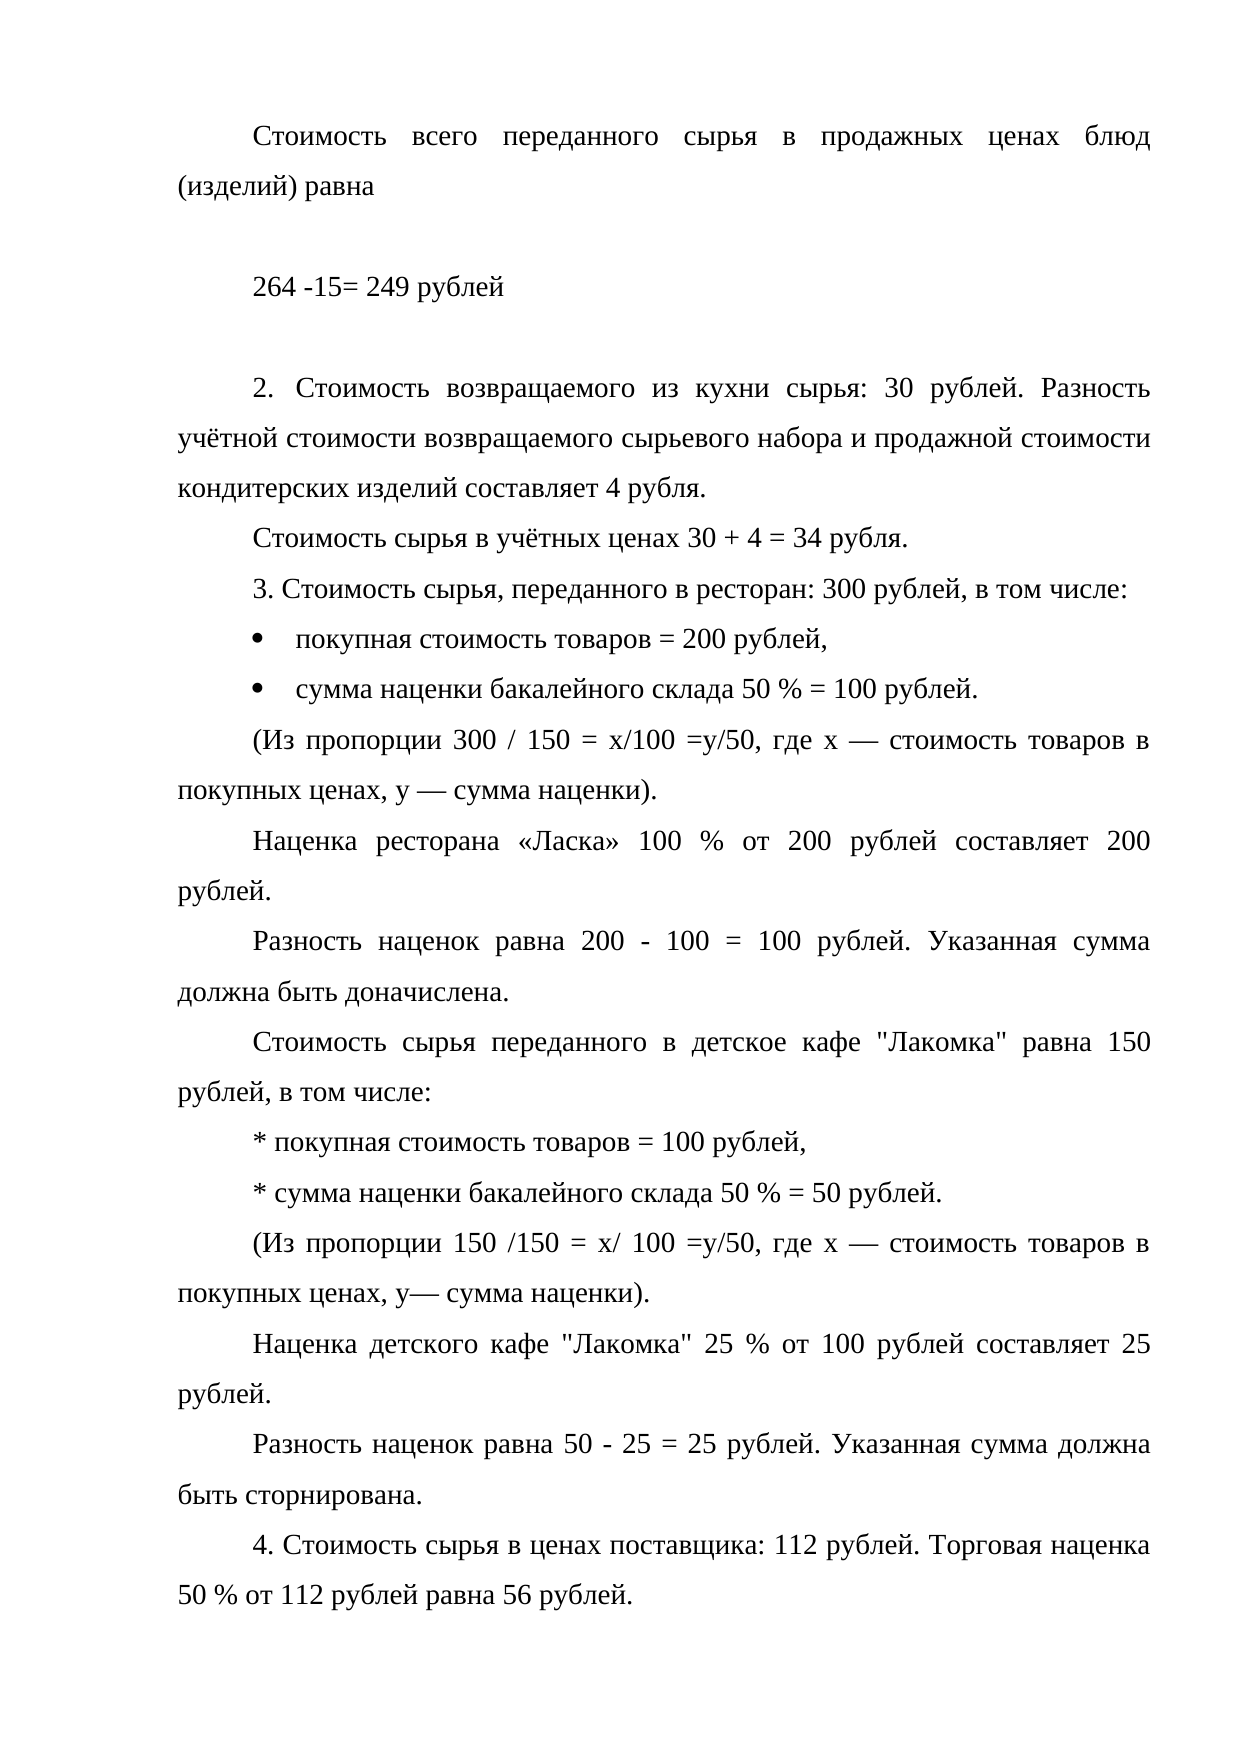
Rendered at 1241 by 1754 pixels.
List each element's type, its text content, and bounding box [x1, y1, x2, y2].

text * покупная стоимость товаров = 100 рублей, [177, 1124, 1152, 1158]
text Стоимость сырья переданного в детское кафе "Лакомка" равна 150 рублей, в том числе: [177, 1024, 1152, 1108]
text (Из пропорции 150 /150 = х/ 100 =у/50, где х — стоимость товаров в покупных ценах, у— сумма наценки). [177, 1225, 1152, 1309]
text Стоимость сырья в учётных ценах 30 + 4 = 34 рубля. [177, 521, 1152, 554]
text Стоимость всего переданного сырья в продажных ценах блюд (изделий) равна [177, 118, 1152, 202]
text 3. Стоимость сырья, переданного в ресторан: 300 рублей, в том числе: [177, 571, 1152, 604]
text Разность наценок равна 50 - 25 = 25 рублей. Указанная сумма должна быть сторнирована. [177, 1426, 1152, 1510]
text (Из пропорции 300 / 150 = х/100 =у/50, где х — стоимость товаров в покупных ценах, у — сумма наценки). [177, 722, 1152, 806]
text * сумма наценки бакалейного склада 50 % = 50 рублей. [177, 1175, 1152, 1208]
text Наценка детского кафе "Лакомка" 25 % от 100 рублей составляет 25 рублей. [177, 1326, 1152, 1410]
text Разность наценок равна 200 - 100 = 100 рублей. Указанная сумма должна быть доначислена. [177, 923, 1152, 1007]
text Наценка ресторана «Ласка» 100 % от 200 рублей составляет 200 рублей. [177, 823, 1152, 907]
list покупная стоимость товаров = 200 рублей, [177, 621, 1152, 655]
list Стоимость возвращаемого из кухни сырья: 30 рублей. Разность учётной стоимости возвращаемого сырьевого набора и продажной стоимости кондитерских изделий составляет 4 рубля. [177, 370, 1152, 504]
list сумма наценки бакалейного склада 50 % = 100 рублей. [177, 672, 1152, 705]
text 264 -15= 249 рублей [177, 269, 1152, 303]
text 4. Стоимость сырья в ценах поставщика: 112 рублей. Торговая наценка 50 % от 112 рублей равна 56 рублей. [177, 1527, 1152, 1611]
